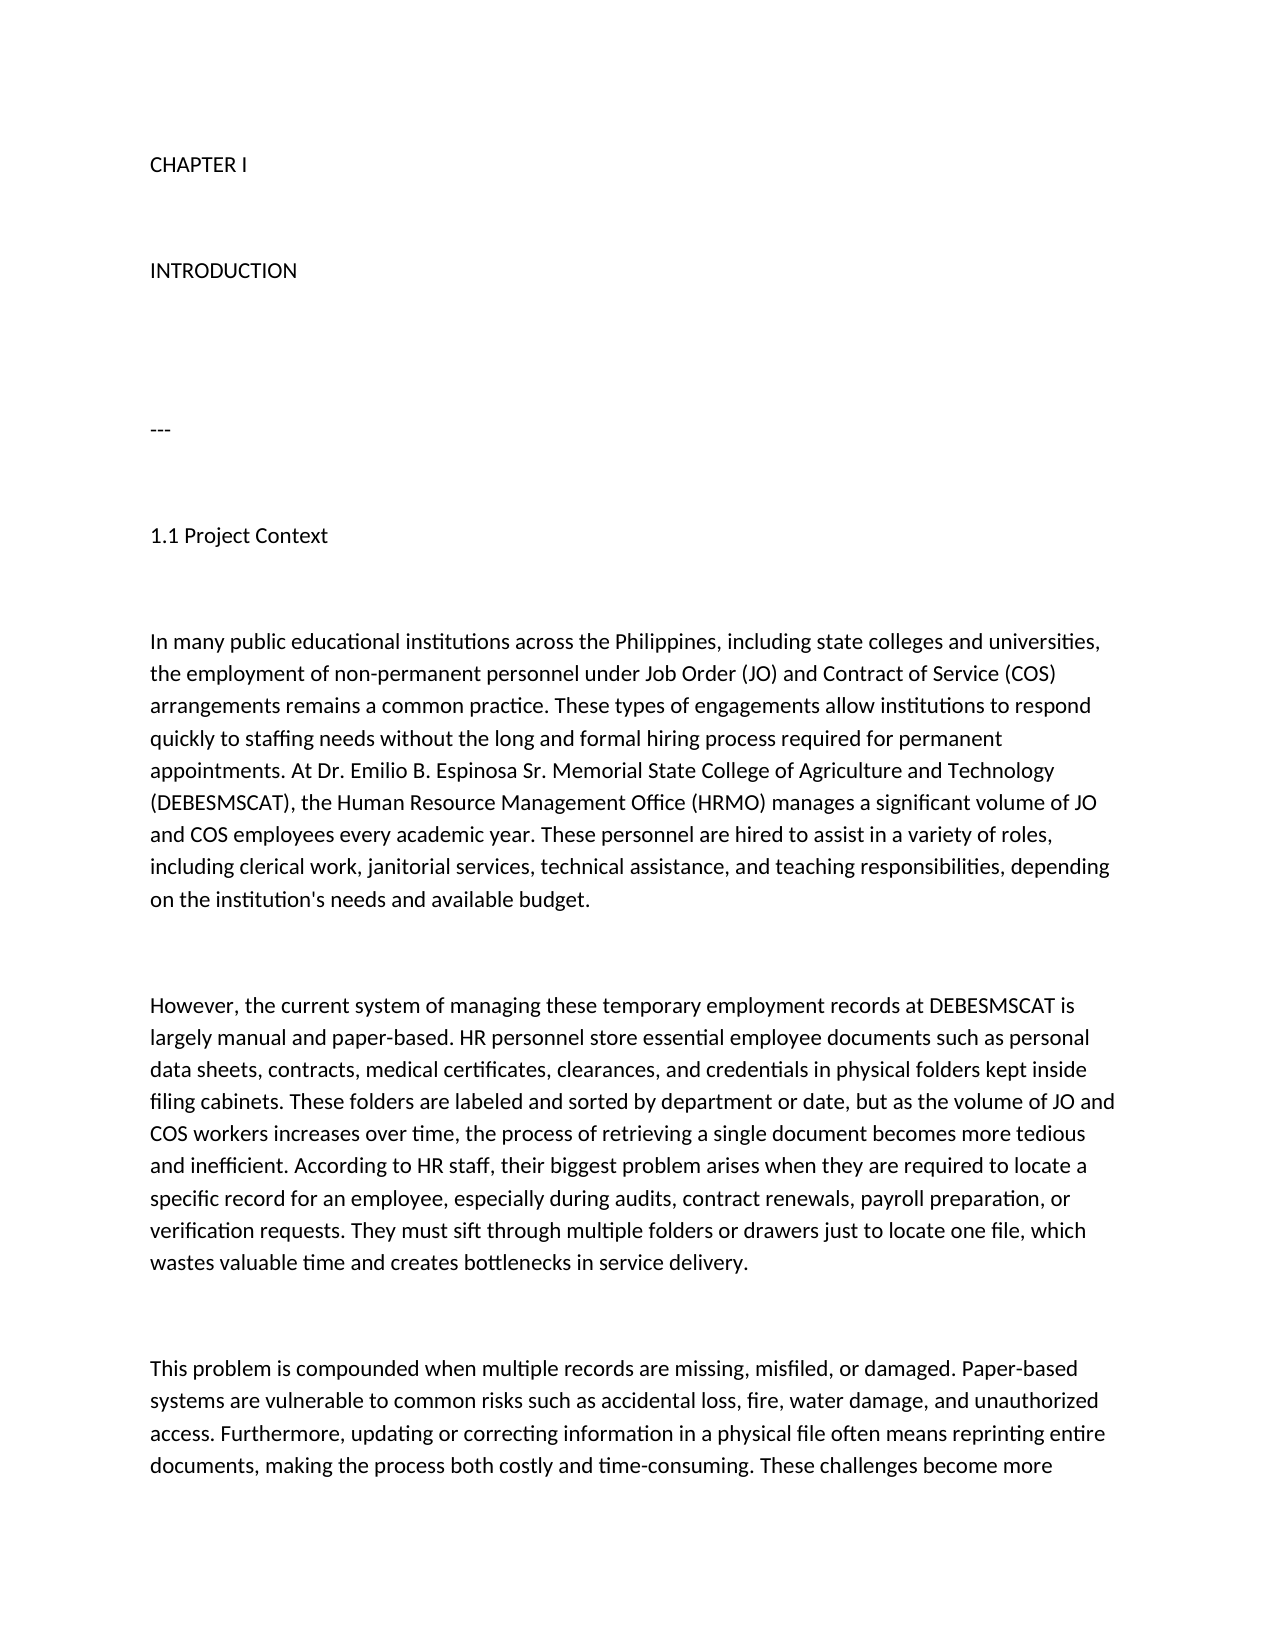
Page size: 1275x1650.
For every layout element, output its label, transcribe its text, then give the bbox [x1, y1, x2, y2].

text CHAPTER I [150, 150, 1125, 178]
text In many public educational institutions across the Philippines, including state colleges and universities, the employment of non-permanent personnel under Job Order (JO) and Contract of Service (COS) arrangements remains a common practice. These types of engagements allow institutions to respond quickly to staffing needs without the long and formal hiring process required for permanent appointments. At Dr. Emilio B. Espinosa Sr. Memorial State College of Agriculture and Technology (DEBESMSCAT), the Human Resource Management Office (HRMO) manages a significant volume of JO and COS employees every academic year. These personnel are hired to assist in a variety of roles, including clerical work, janitorial services, technical assistance, and teaching responsibilities, depending on the institution's needs and available budget. [150, 627, 1125, 913]
text However, the current system of managing these temporary employment records at DEBESMSCAT is largely manual and paper-based. HR personnel store essential employee documents such as personal data sheets, contracts, medical certificates, clearances, and credentials in physical folders kept inside filing cabinets. These folders are labeled and sorted by department or date, but as the volume of JO and COS workers increases over time, the process of retrieving a single document becomes more tedious and inefficient. According to HR staff, their biggest problem arises when they are required to locate a specific record for an employee, especially during audits, contract renewals, payroll preparation, or verification requests. They must sift through multiple folders or drawers just to locate one file, which wastes valuable time and creates bottlenecks in service delivery. [150, 991, 1125, 1276]
text 1.1 Project Context [150, 521, 1125, 549]
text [150, 1354, 1125, 1479]
text --- [150, 415, 1125, 443]
text INTRODUCTION [150, 256, 1125, 284]
